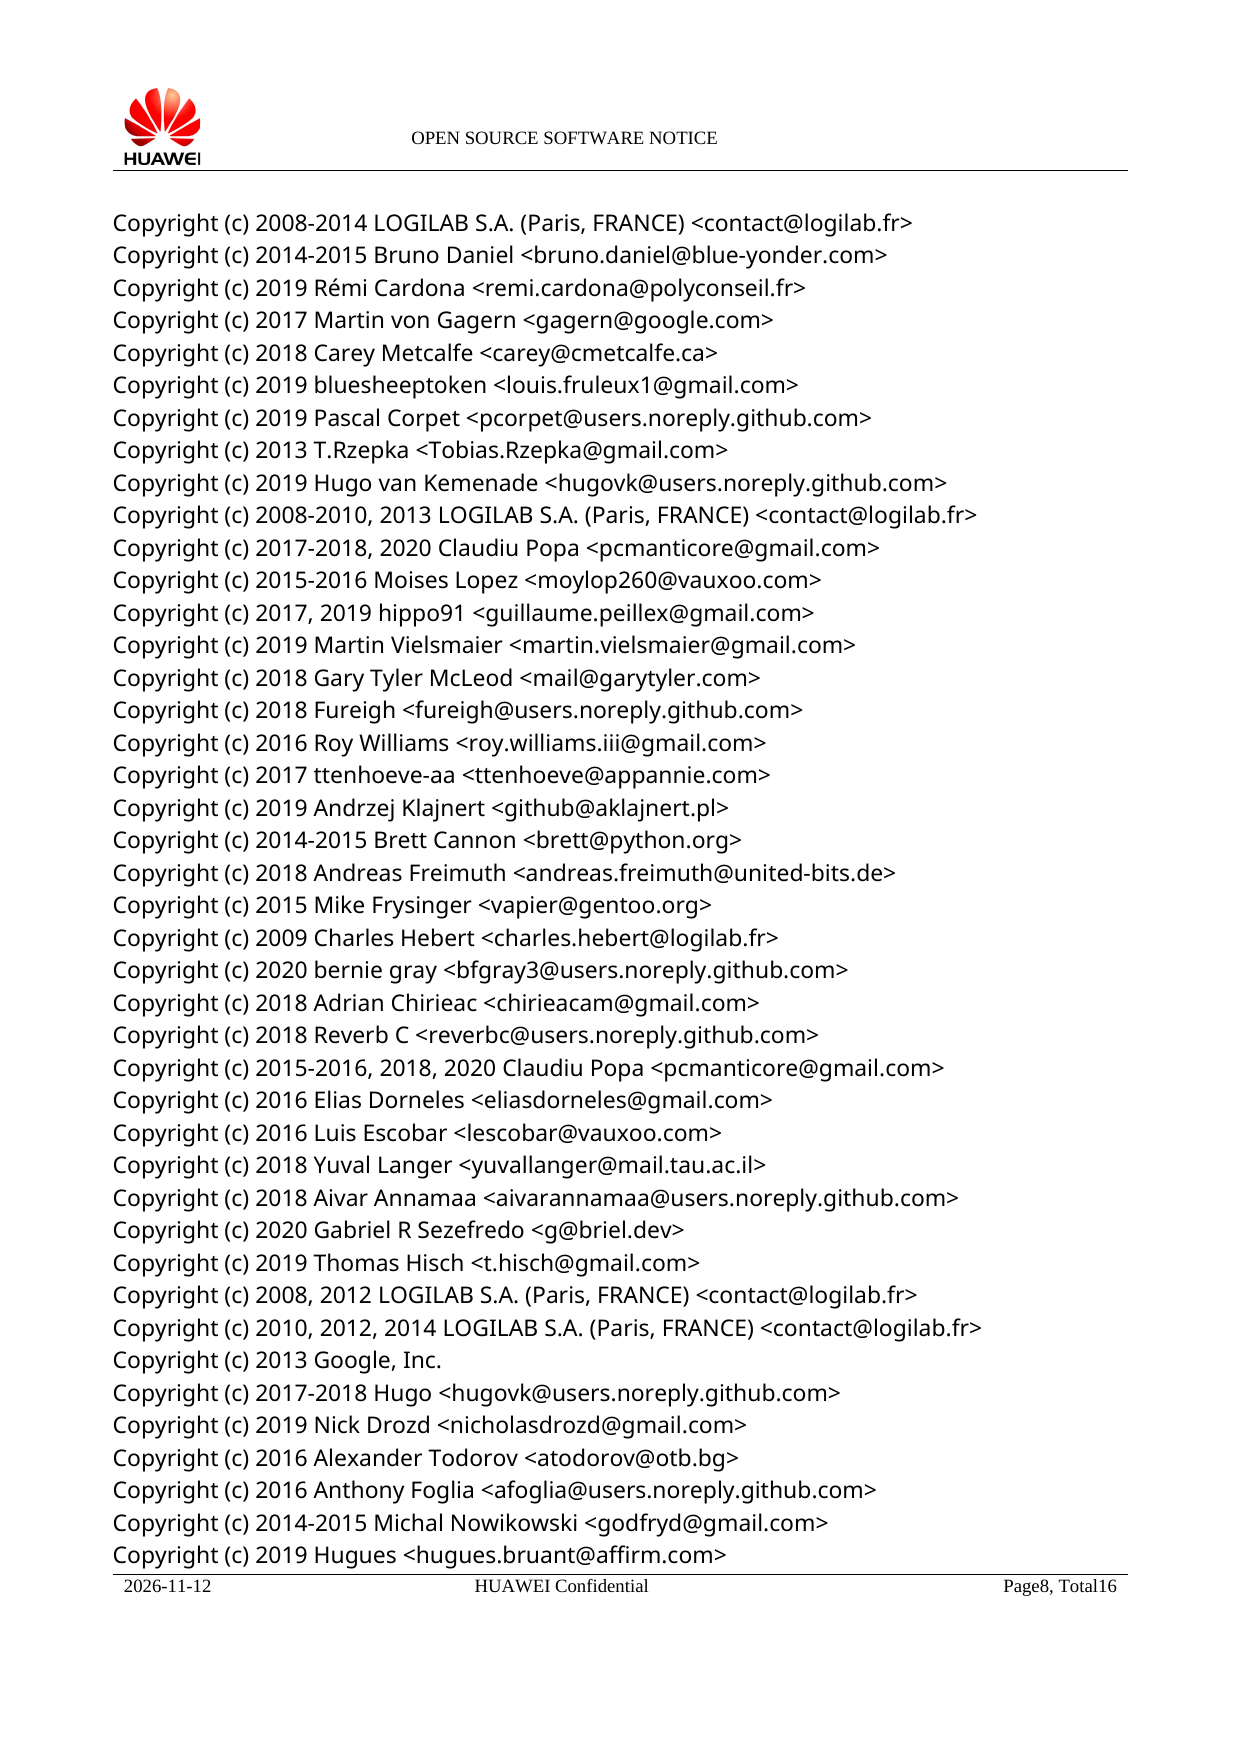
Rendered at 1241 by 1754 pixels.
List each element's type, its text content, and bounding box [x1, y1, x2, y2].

picture [124, 88, 201, 165]
